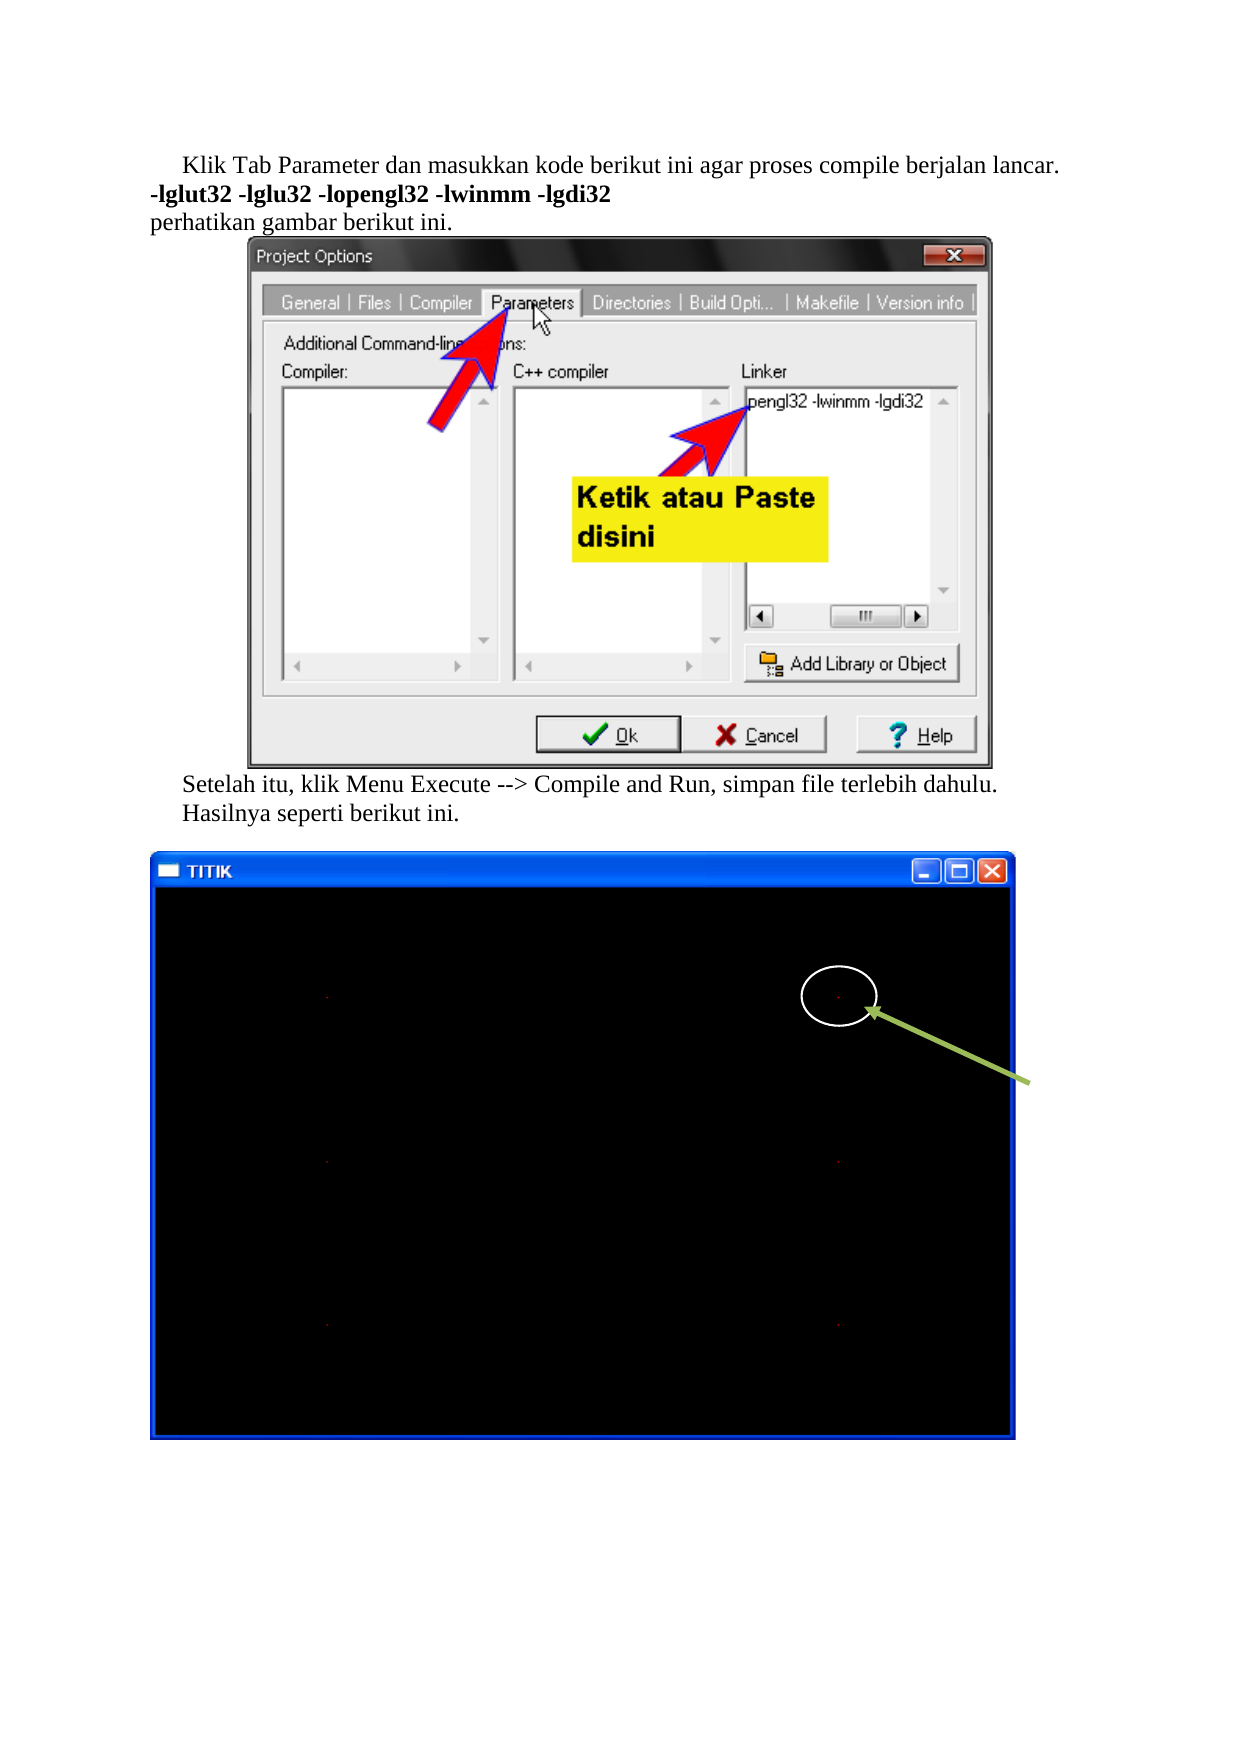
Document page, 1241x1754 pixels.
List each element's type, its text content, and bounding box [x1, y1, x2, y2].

text  Hasilnya seperti berikut ini. [150, 798, 1090, 827]
picture [150, 851, 1016, 1440]
text  Klik Tab Parameter dan masukkan kode berikut ini agar proses compile berjalan lancar. -lglut32 -lglu32 -lopengl32 -lwinmm -lgdi32 perhatikan gambar berikut ini. [150, 150, 1090, 236]
picture [803, 968, 875, 1024]
text  Setelah itu, klik Menu Execute --> Compile and Run, simpan file terlebih dahulu. [150, 769, 1090, 798]
picture [247, 236, 993, 769]
